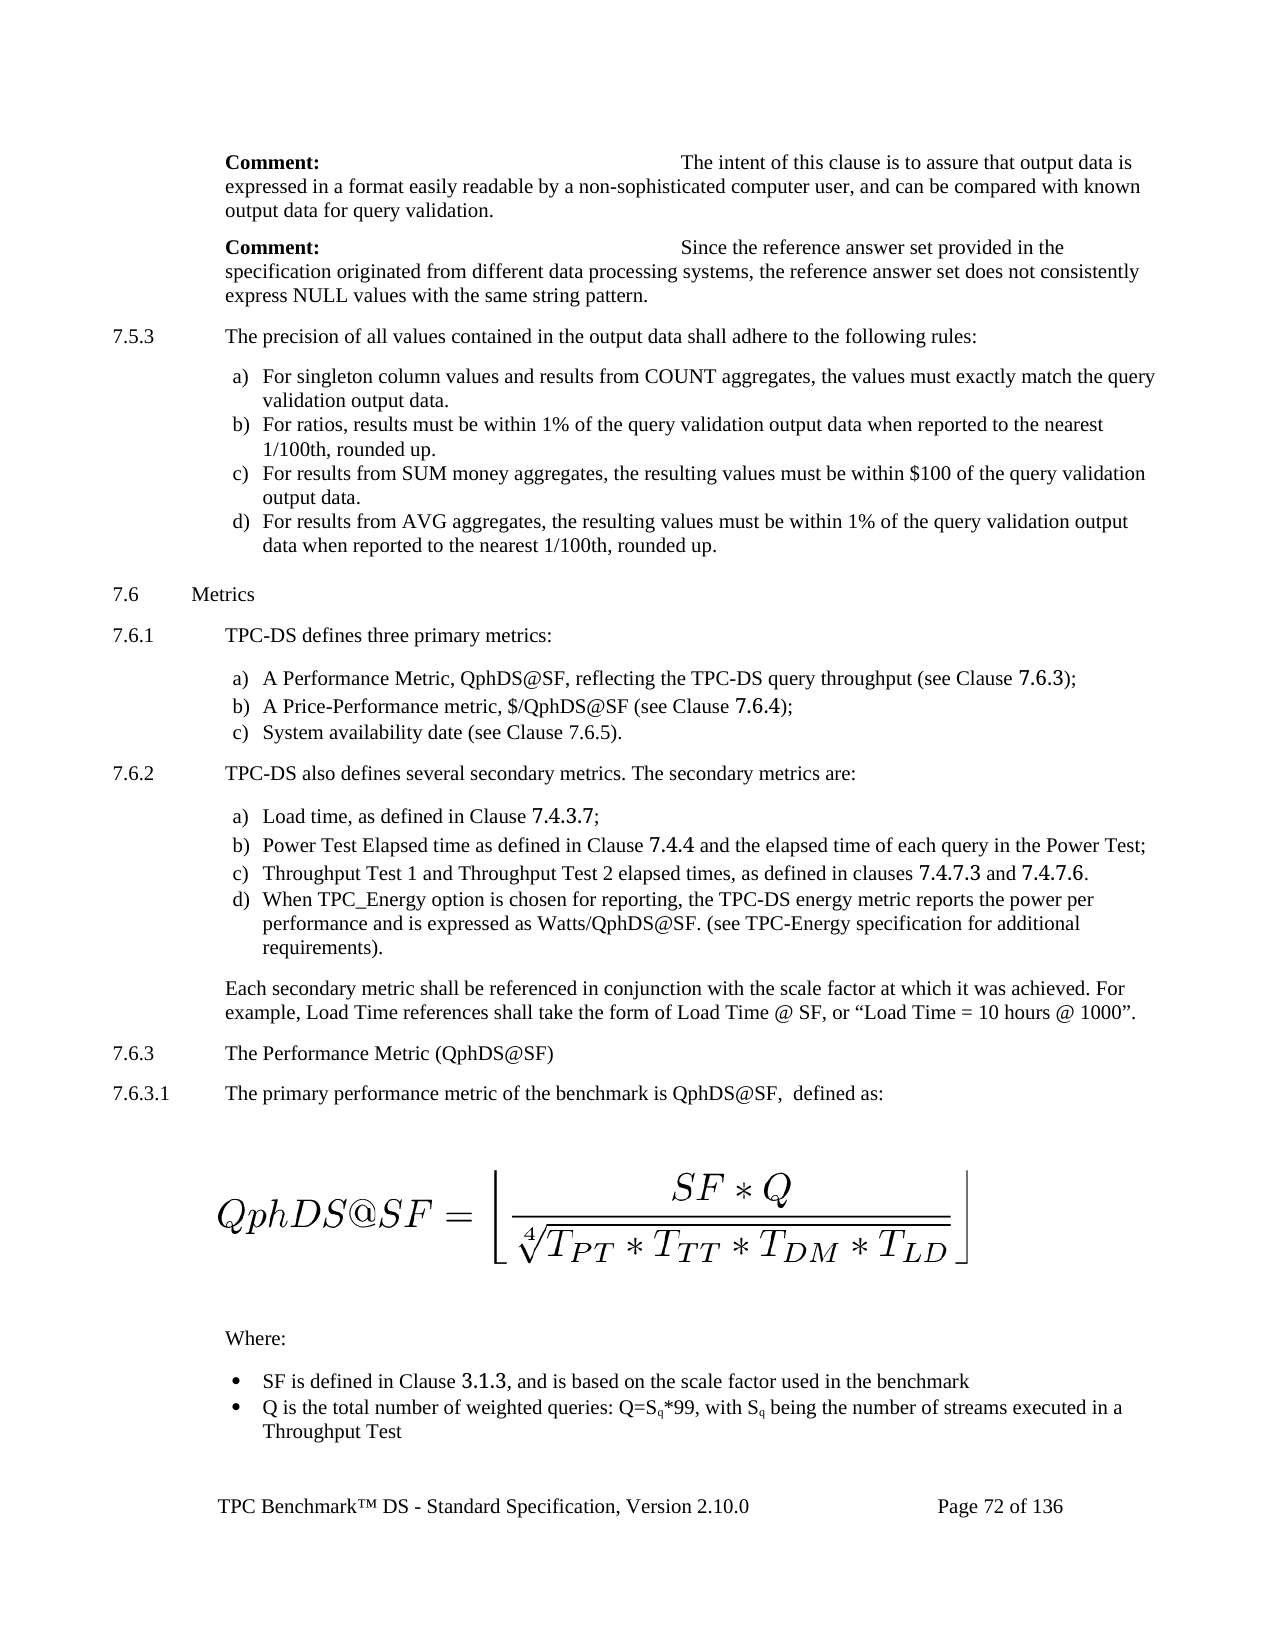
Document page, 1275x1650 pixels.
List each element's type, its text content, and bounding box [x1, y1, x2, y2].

text The precision of all values contained in the output data shall adhere to the following rules: [112, 323, 1162, 348]
text Each secondary metric shall be referenced in conjunction with the scale factor at which it was achieved. For example, Load Time references shall take the form of Load Time @ SF, or “Load Time = 10 hours @ 1000”. [225, 976, 1162, 1024]
list Load time, as defined in Clause 7.4.3.7; [232, 802, 1162, 830]
list For results from SUM money aggregates, the resulting values must be within $100 of the query validation output data. [232, 461, 1162, 509]
list For ratios, results must be within 1% of the query validation output data when reported to the nearest 1/100th, rounded up. [232, 412, 1162, 461]
text Since the reference answer set provided in the specification originated from different data processing systems, the reference answer set does not consistently express NULL values with the same string pattern. [225, 235, 1162, 307]
list For singleton column values and results from COUNT aggregates, the values must exactly match the query validation output data. [232, 364, 1162, 412]
text TPC-DS defines three primary metrics: [112, 622, 1162, 647]
list A Price-Performance metric, $/QphDS@SF (see Clause 7.6.4); [232, 692, 1162, 720]
text Metrics [112, 582, 1162, 606]
text TPC-DS also defines several secondary metrics. The secondary metrics are: [112, 761, 1162, 785]
text The intent of this clause is to assure that output data is expressed in a format easily readable by a non-sophisticated computer user, and can be compared with known output data for query validation. [225, 150, 1162, 222]
text The primary performance metric of the benchmark is QphDS@SF, defined as: [112, 1081, 1162, 1105]
list Power Test Elapsed time as defined in Clause 7.4.4 and the elapsed time of each query in the Power Test; [232, 830, 1162, 858]
text Where: [225, 1326, 1162, 1350]
list For results from AVG aggregates, the resulting values must be within 1% of the query validation output data when reported to the nearest 1/100th, rounded up. [232, 509, 1162, 557]
list A Performance Metric, QphDS@SF, reflecting the TPC-DS query throughput (see Clause 7.6.3); [232, 663, 1162, 692]
text The Performance Metric (QphDS@SF) [112, 1041, 1162, 1064]
list Q is the total number of weighted queries: Q=Sq*99, with Sq being the number of streams executed in a Throughput Test [232, 1395, 1162, 1443]
picture [217, 1167, 968, 1264]
list When TPC_Energy option is chosen for reporting, the TPC-DS energy metric reports the power per performance and is expressed as Watts/QphDS@SF. (see TPC-Energy specification for additional requirements). [232, 887, 1162, 959]
list Throughput Test 1 and Throughput Test 2 elapsed times, as defined in clauses 7.4.7.3 and 7.4.7.6. [232, 858, 1162, 887]
list SF is defined in Clause 3.1.3, and is based on the scale factor used in the benchmark [232, 1366, 1162, 1395]
